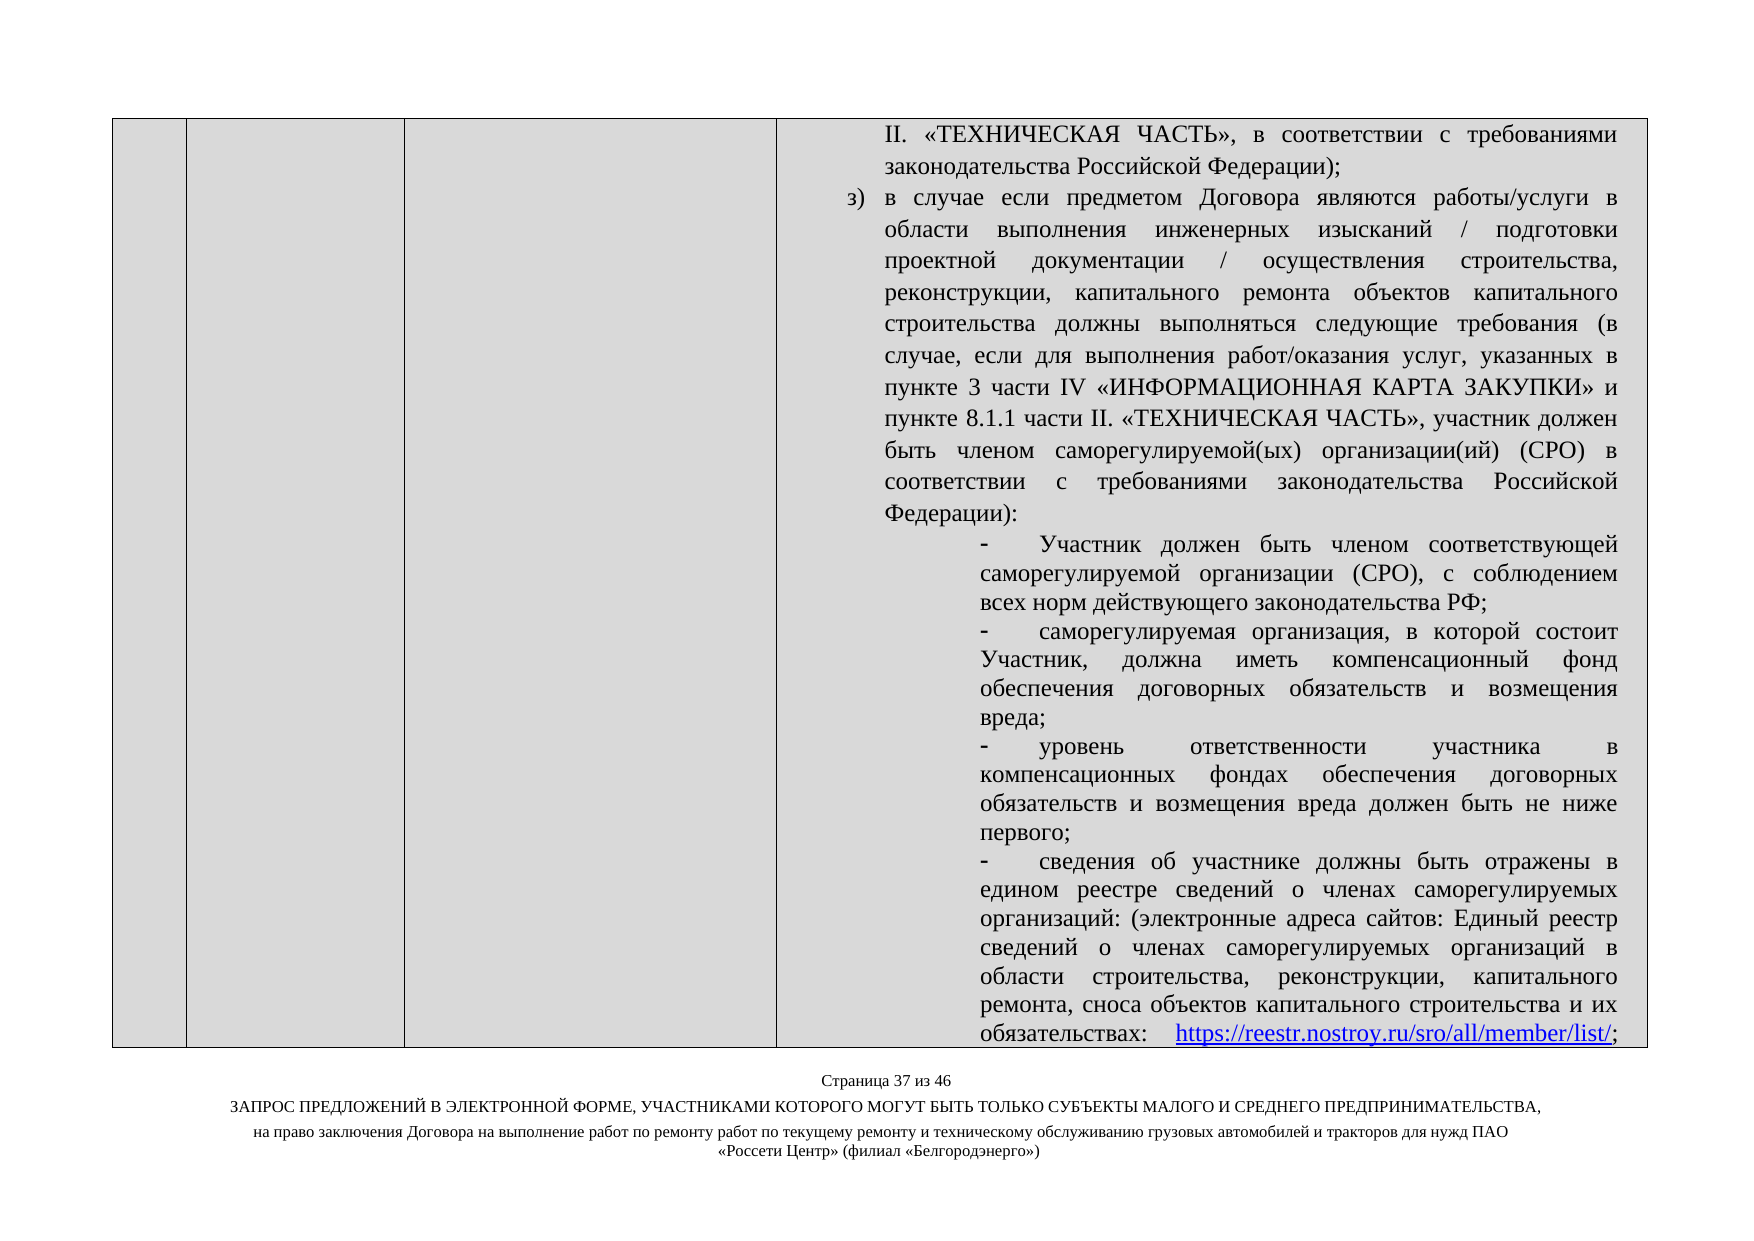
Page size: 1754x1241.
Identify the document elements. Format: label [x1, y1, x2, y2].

table_cell [405, 119, 776, 1047]
table_cell [187, 119, 404, 1047]
table_cell [777, 119, 1647, 1047]
table_cell [113, 119, 186, 1047]
